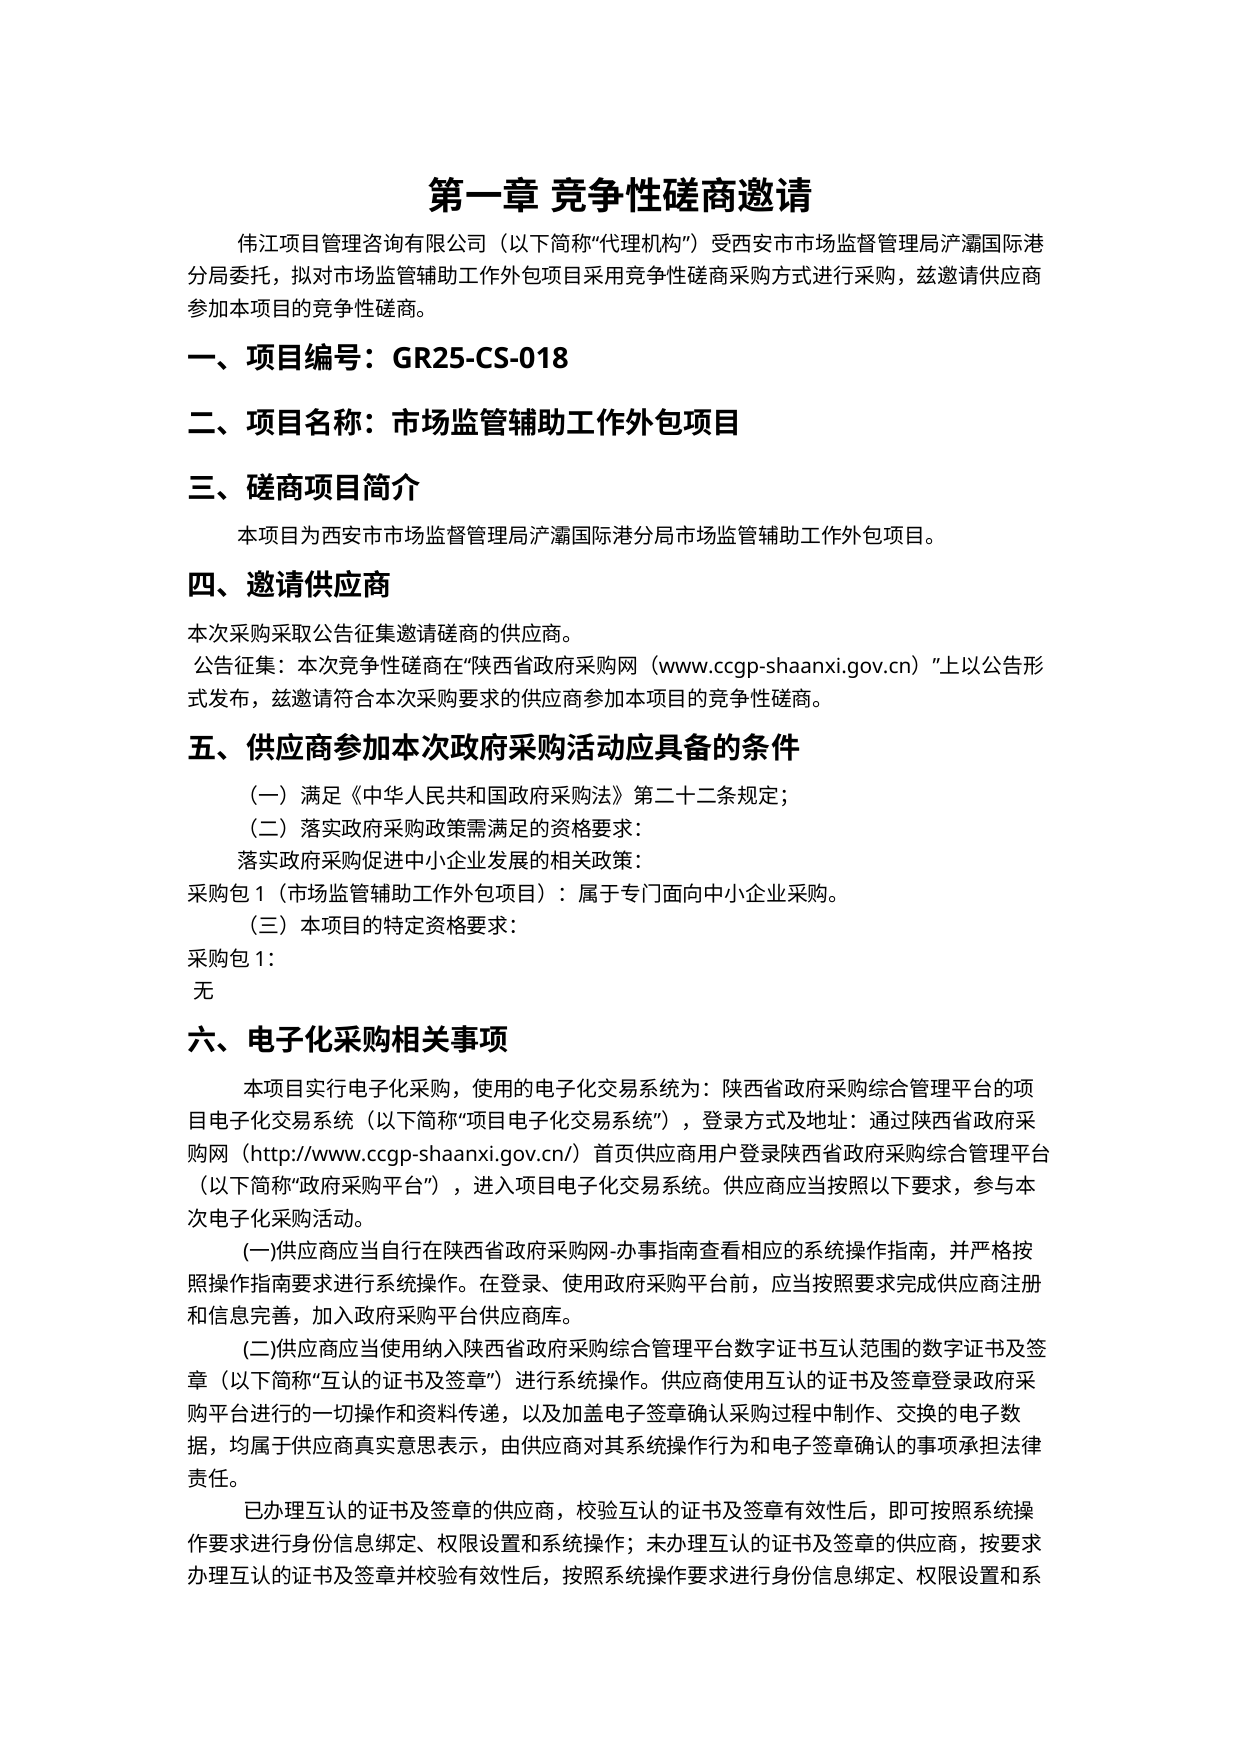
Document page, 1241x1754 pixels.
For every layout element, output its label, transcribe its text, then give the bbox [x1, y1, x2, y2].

text 本次采购采取公告征集邀请磋商的供应商。 [187, 617, 1053, 649]
text 采购包1（市场监管辅助工作外包项目）：属于专门面向中小企业采购。 [187, 877, 1053, 909]
text （一）满足《中华人民共和国政府采购法》第二十二条规定； [187, 779, 1053, 812]
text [187, 1494, 1053, 1592]
text （二）落实政府采购政策需满足的资格要求： [187, 812, 1053, 844]
text （三）本项目的特定资格要求： [187, 909, 1053, 942]
text 二、项目名称：市场监管辅助工作外包项目 [187, 389, 1053, 454]
text (二)供应商应当使用纳入陕西省政府采购综合管理平台数字证书互认范围的数字证书及签章（以下简称“互认的证书及签章”）进行系统操作。供应商使用互认的证书及签章登录政府采购平台进行的一切操作和资料传递，以及加盖电子签章确认采购过程中制作、交换的电子数据，均属于供应商真实意思表示，由供应商对其系统操作行为和电子签章确认的事项承担法律责任。 [187, 1332, 1053, 1494]
text 无 [187, 974, 1053, 1007]
text 五、供应商参加本次政府采购活动应具备的条件 [187, 714, 1053, 779]
text 四、邀请供应商 [187, 552, 1053, 617]
text 本项目实行电子化采购，使用的电子化交易系统为：陕西省政府采购综合管理平台的项目电子化交易系统（以下简称“项目电子化交易系统”），登录方式及地址：通过陕西省政府采购网（http://www.ccgp-shaanxi.gov.cn/）首页供应商用户登录陕西省政府采购综合管理平台（以下简称“政府采购平台”），进入项目电子化交易系统。供应商应当按照以下要求，参与本次电子化采购活动。 [187, 1072, 1053, 1234]
text 三、磋商项目简介 [187, 454, 1053, 519]
text 一、项目编号：GR25-CS-018 [187, 324, 1053, 389]
text 采购包1： [187, 942, 1053, 974]
text 六、电子化采购相关事项 [187, 1007, 1053, 1072]
text (一)供应商应当自行在陕西省政府采购网-办事指南查看相应的系统操作指南，并严格按照操作指南要求进行系统操作。在登录、使用政府采购平台前，应当按照要求完成供应商注册和信息完善，加入政府采购平台供应商库。 [187, 1234, 1053, 1332]
text 公告征集：本次竞争性磋商在“陕西省政府采购网（www.ccgp-shaanxi.gov.cn）”上以公告形式发布，兹邀请符合本次采购要求的供应商参加本项目的竞争性磋商。 [187, 649, 1053, 714]
text 伟江项目管理咨询有限公司（以下简称“代理机构”）受西安市市场监督管理局浐灞国际港分局委托，拟对市场监管辅助工作外包项目采用竞争性磋商采购方式进行采购，兹邀请供应商参加本项目的竞争性磋商。 [187, 227, 1053, 324]
text 第一章 竞争性磋商邀请 [187, 162, 1053, 227]
text 本项目为西安市市场监督管理局浐灞国际港分局市场监管辅助工作外包项目。 [187, 519, 1053, 552]
text 落实政府采购促进中小企业发展的相关政策： [187, 844, 1053, 877]
